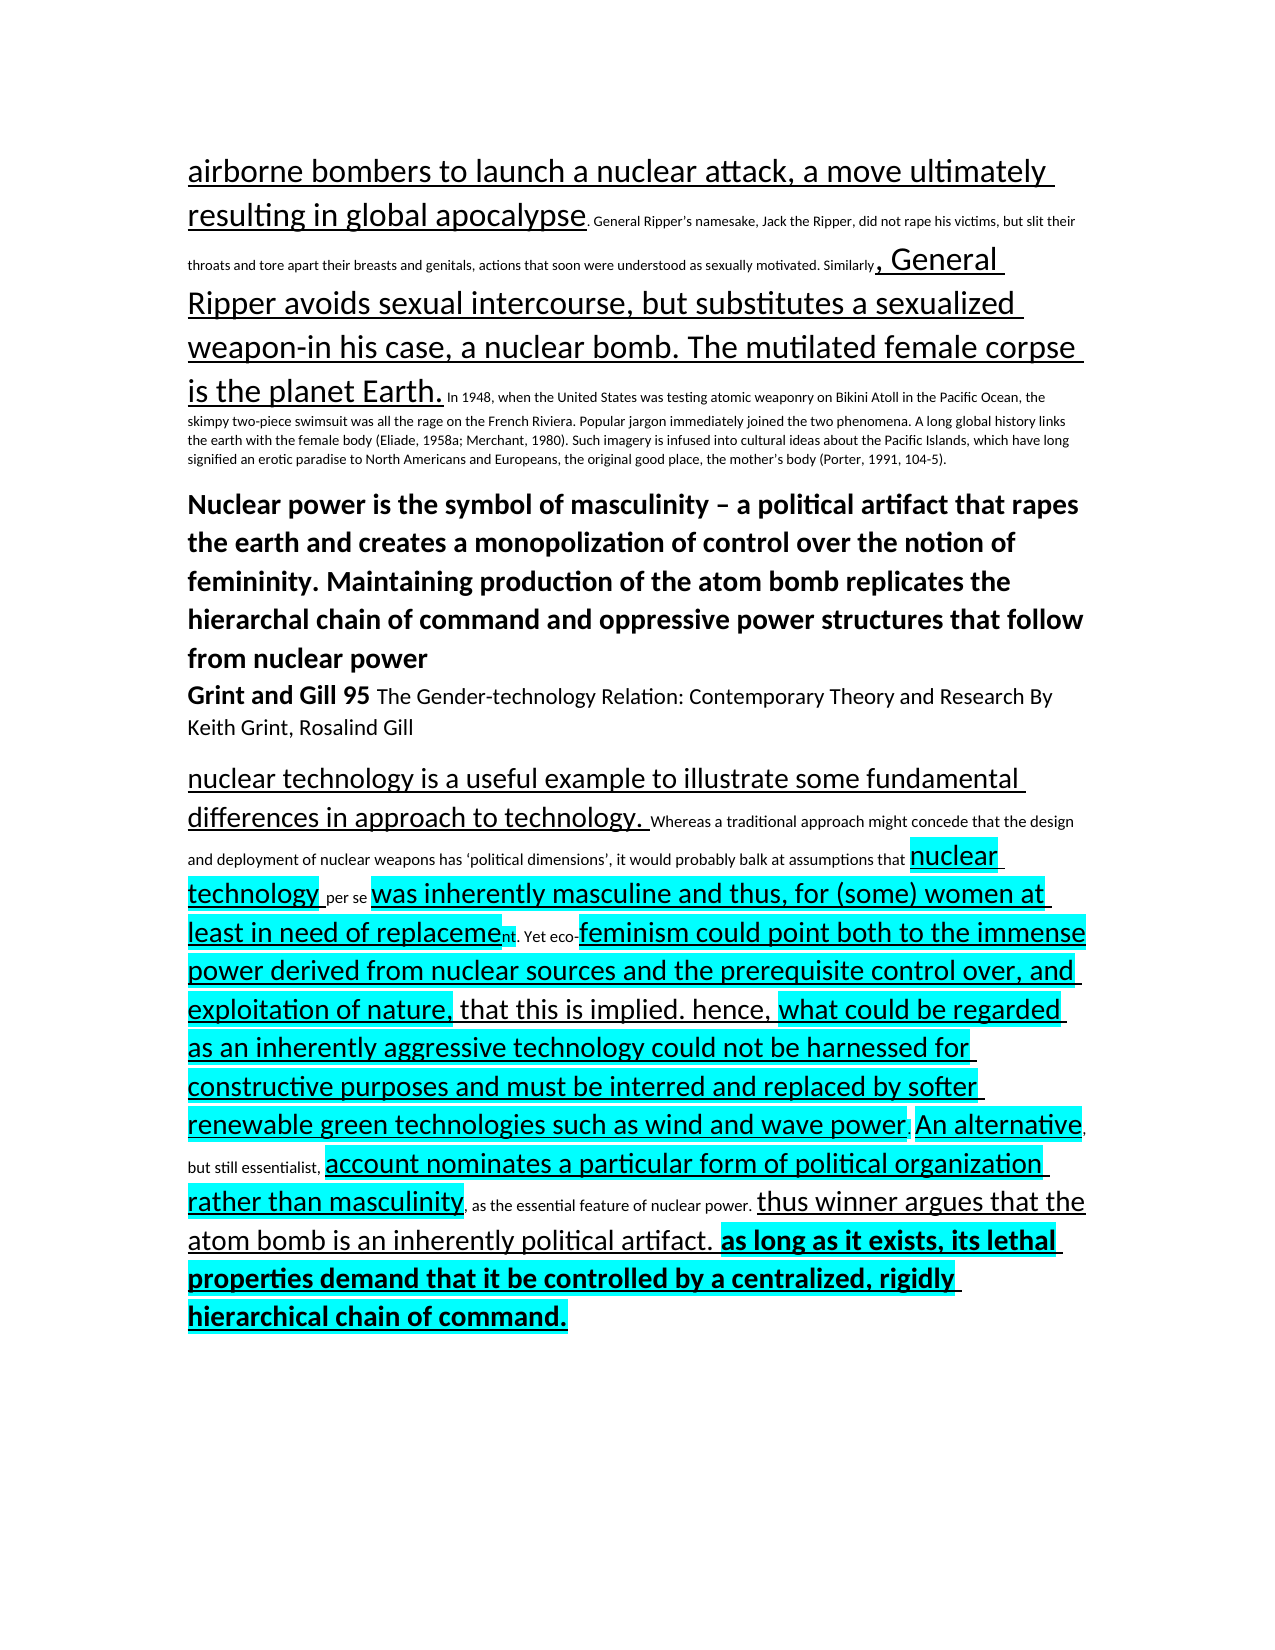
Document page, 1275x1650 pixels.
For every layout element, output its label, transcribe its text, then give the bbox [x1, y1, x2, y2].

text nuclear technology is a useful example to illustrate some fundamental differences in approach to technology. Whereas a traditional approach might concede that the design and deployment of nuclear weapons has ‘political dimensions’, it would probably balk at assumptions that nuclear technology per se was inherently masculine and thus, for (some) women at least in need of replacement. Yet eco-feminism could point both to the immense power derived from nuclear sources and the prerequisite control over, and exploitation of nature, that this is implied. hence, what could be regarded as an inherently aggressive technology could not be harnessed for constructive purposes and must be interred and replaced by softer renewable green technologies such as wind and wave power. An alternative, but still essentialist, account nominates a particular form of political organization rather than masculinity, as the essential feature of nuclear power. thus winner argues that the atom bomb is an inherently political artifact. as long as it exists, its lethal properties demand that it be controlled by a centralized, rigidly hierarchical chain of command. [187, 760, 1087, 1334]
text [187, 150, 1087, 468]
text Grint and Gill 95 The Gender-technology Relation: Contemporary Theory and Research By Keith Grint, Rosalind Gill [187, 678, 1087, 741]
subtitle Nuclear power is the symbol of masculinity – a political artifact that rapes the earth and creates a monopolization of control over the notion of femininity. Maintaining production of the atom bomb replicates the hierarchal chain of command and oppressive power structures that follow from nuclear power [187, 486, 1087, 675]
